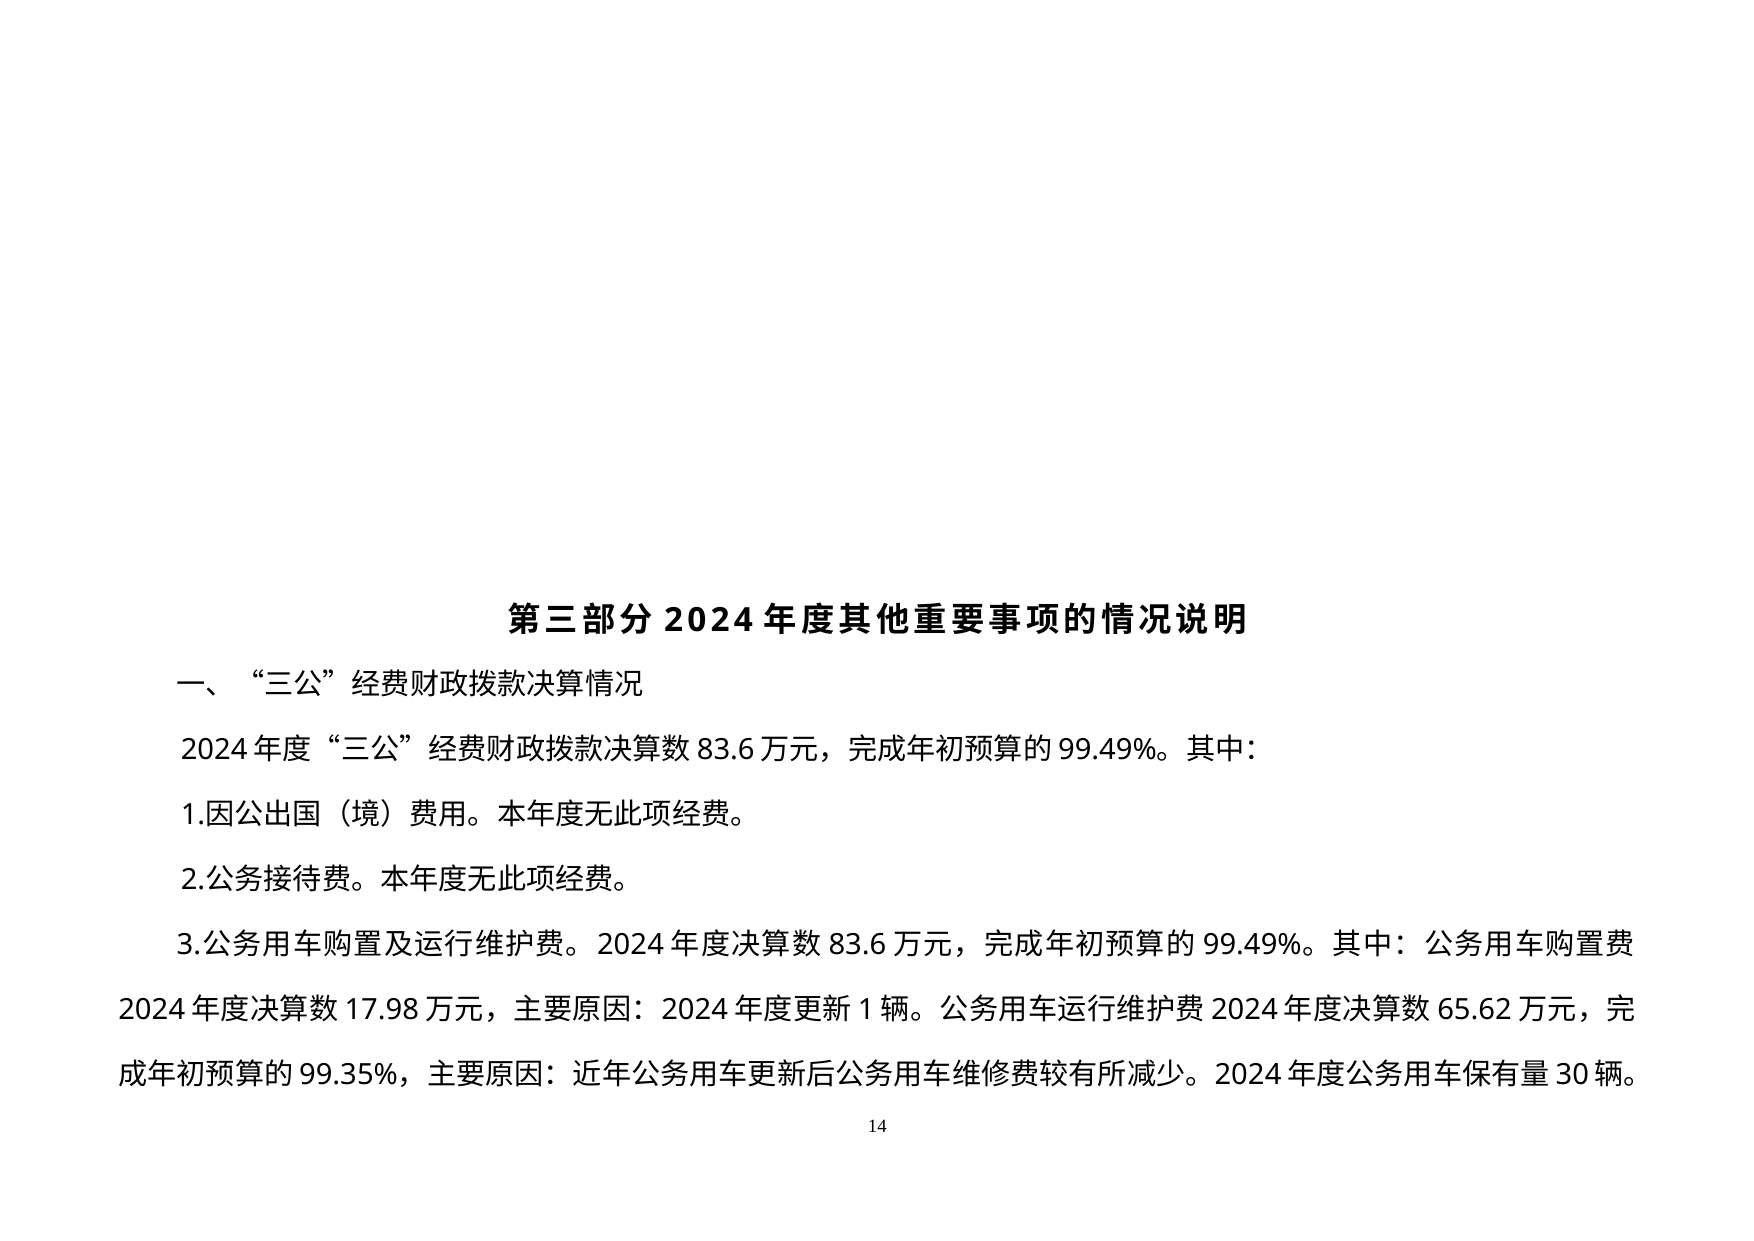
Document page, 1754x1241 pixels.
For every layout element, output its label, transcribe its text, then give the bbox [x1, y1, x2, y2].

text 1.因公出国（境）费用。本年度无此项经费。 [118, 779, 1636, 844]
text 第三部分2024年度其他重要事项的情况说明 [118, 584, 1636, 649]
text 2.公务接待费。本年度无此项经费。 [118, 844, 1636, 909]
text 3.公务用车购置及运行维护费。2024年度决算数83.6万元，完成年初预算的99.49%。其中：公务用车购置费2024年度决算数17.98万元，主要原因：2024年度更新1辆。公务用车运行维护费2024年度决算数65.62万元，完成年初预算的99.35%，主要原因：近年公务用车更新后公务用车维修费较有所减少。2024年度公务用车保有量30辆。 [118, 909, 1636, 1104]
text 2024年度“三公”经费财政拨款决算数83.6万元，完成年初预算的99.49%。其中： [118, 714, 1636, 779]
text 一、“三公”经费财政拨款决算情况 [118, 649, 1636, 714]
